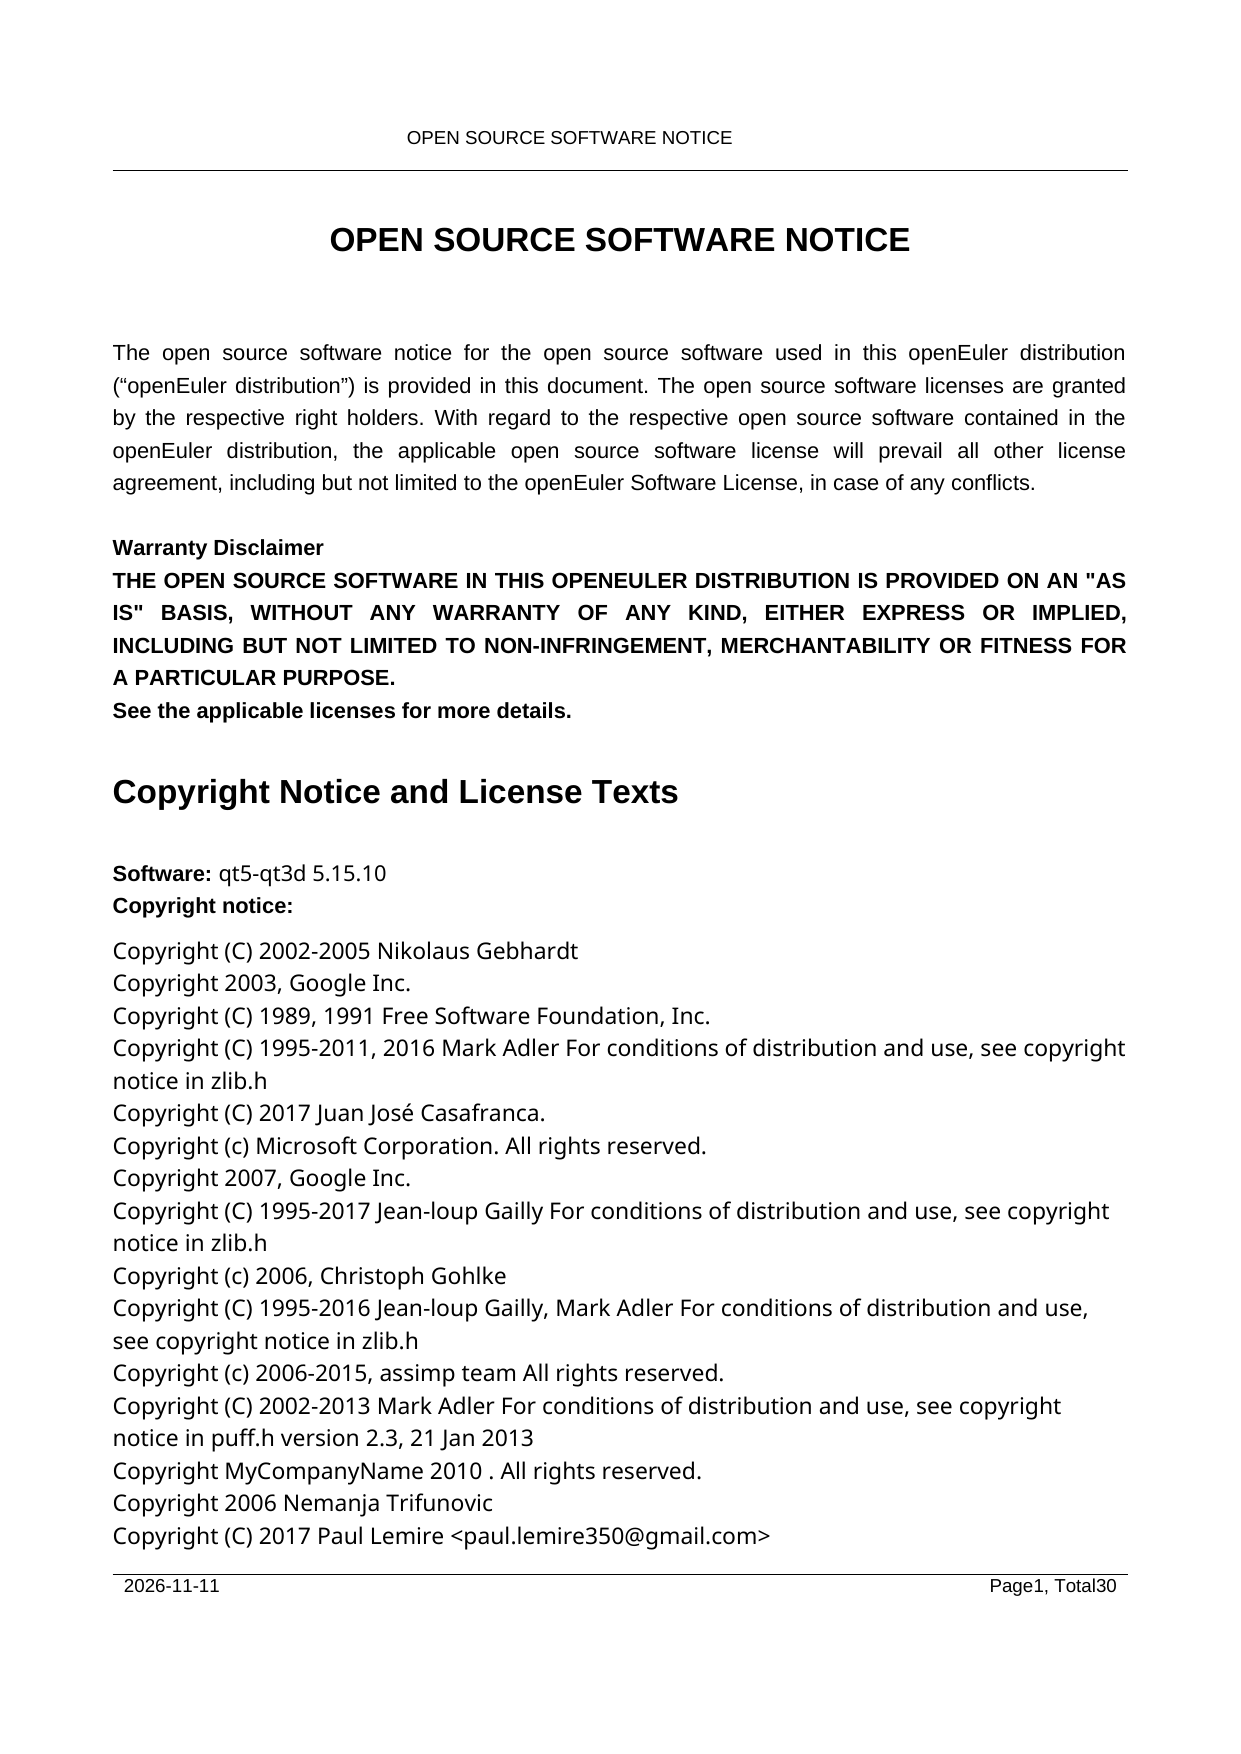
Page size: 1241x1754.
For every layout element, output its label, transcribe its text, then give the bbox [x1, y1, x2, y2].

text THE OPEN SOURCE SOFTWARE IN THIS OPENEULER DISTRIBUTION IS PROVIDED ON AN "AS IS" BASIS, WITHOUT ANY WARRANTY OF ANY KIND, EITHER EXPRESS OR IMPLIED, INCLUDING BUT NOT LIMITED TO NON-INFRINGEMENT, MERCHANTABILITY OR FITNESS FOR A PARTICULAR PURPOSE. See the applicable licenses for more details. [112, 564, 1128, 726]
title Software: qt5-qt3d 5.15.10 [112, 856, 1128, 889]
text Copyright Notice and License Texts [112, 759, 1128, 824]
text Warranty Disclaimer [112, 531, 1128, 564]
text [112, 934, 1128, 1551]
text OPEN SOURCE SOFTWARE NOTICE [112, 206, 1128, 271]
text The open source software notice for the open source software used in this openEuler distribution (“openEuler distribution”) is provided in this document. The open source software licenses are granted by the respective right holders. With regard to the respective open source software contained in the openEuler distribution, the applicable open source software license will prevail all other license agreement, including but not limited to the openEuler Software License, in case of any conflicts. [112, 336, 1128, 499]
text Copyright notice: [112, 889, 1128, 921]
